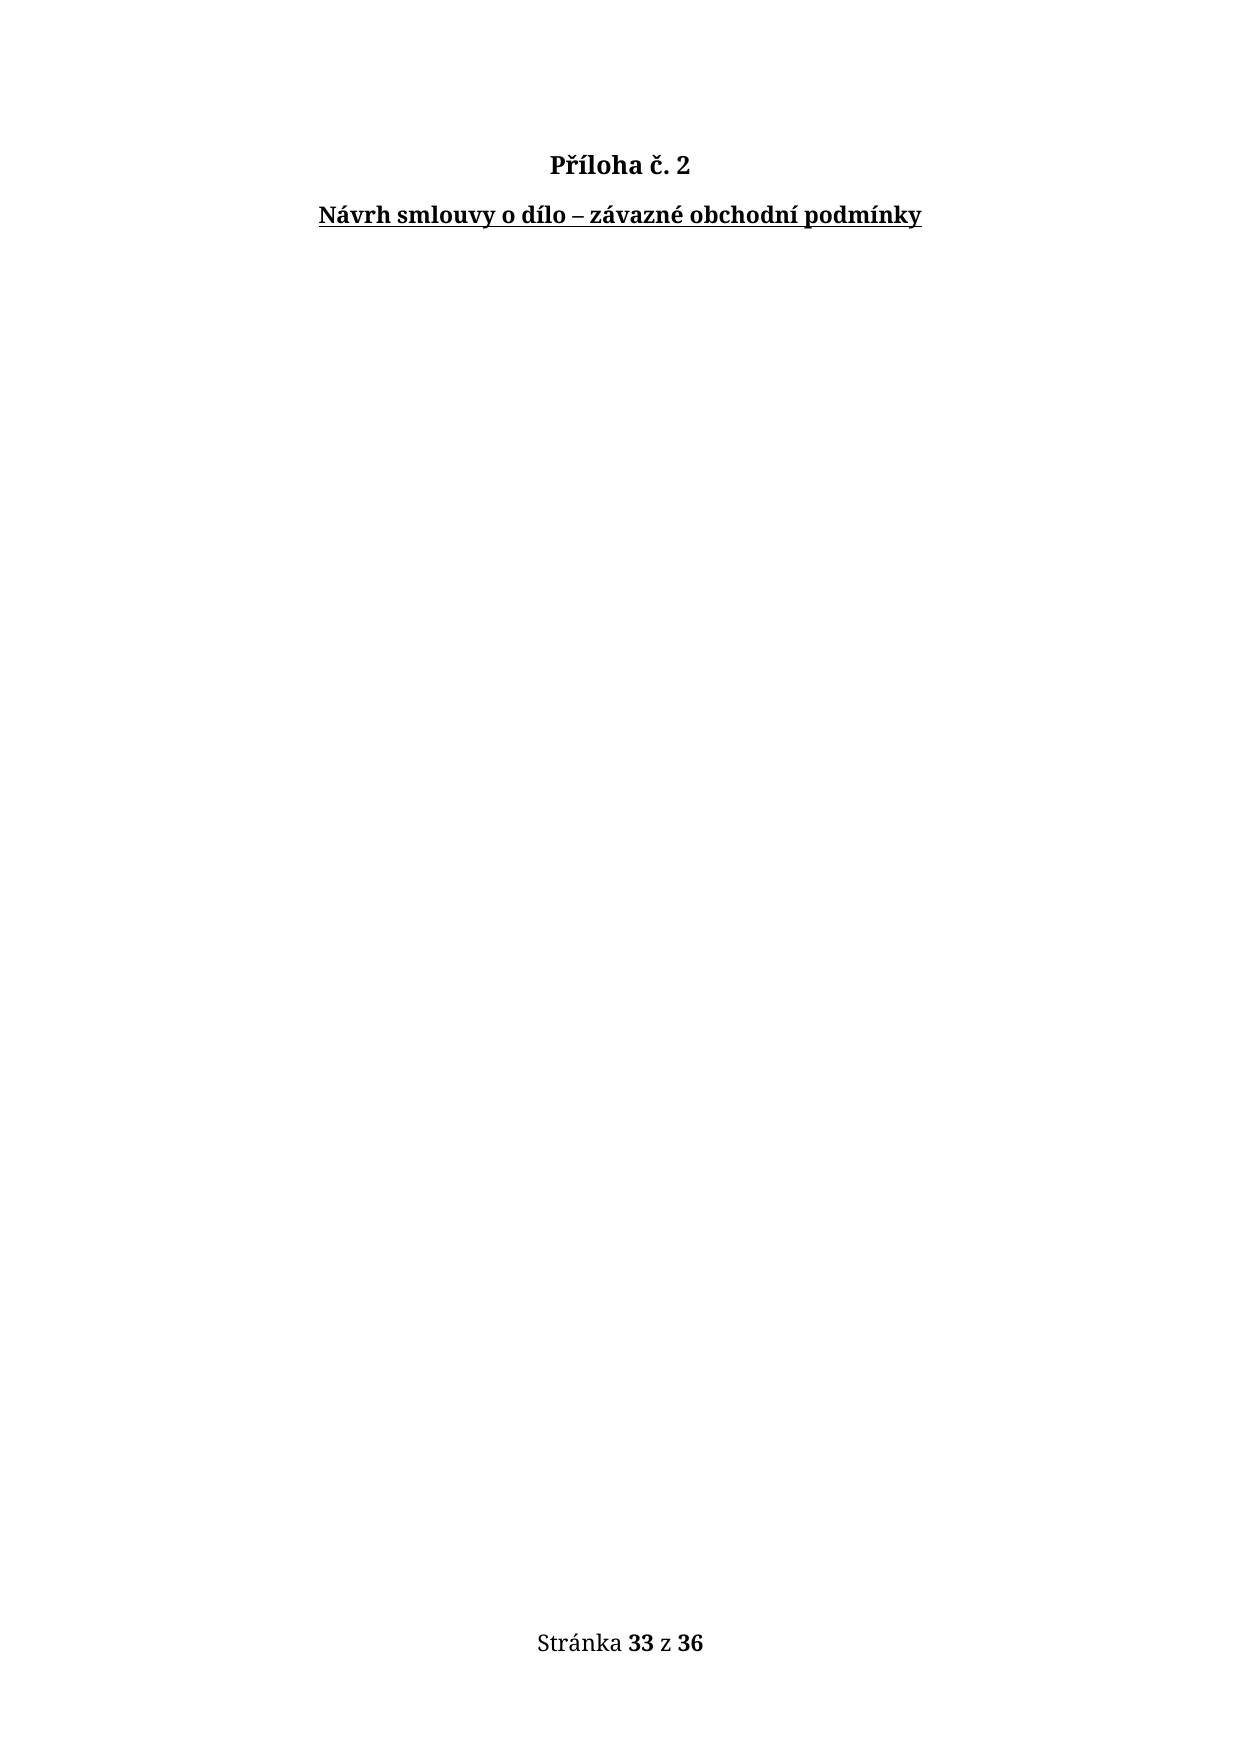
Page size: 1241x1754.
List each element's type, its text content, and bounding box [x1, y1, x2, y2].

text Příloha č. 2 [148, 148, 1093, 182]
text Návrh smlouvy o dílo – závazné obchodní podmínky [148, 199, 1093, 231]
